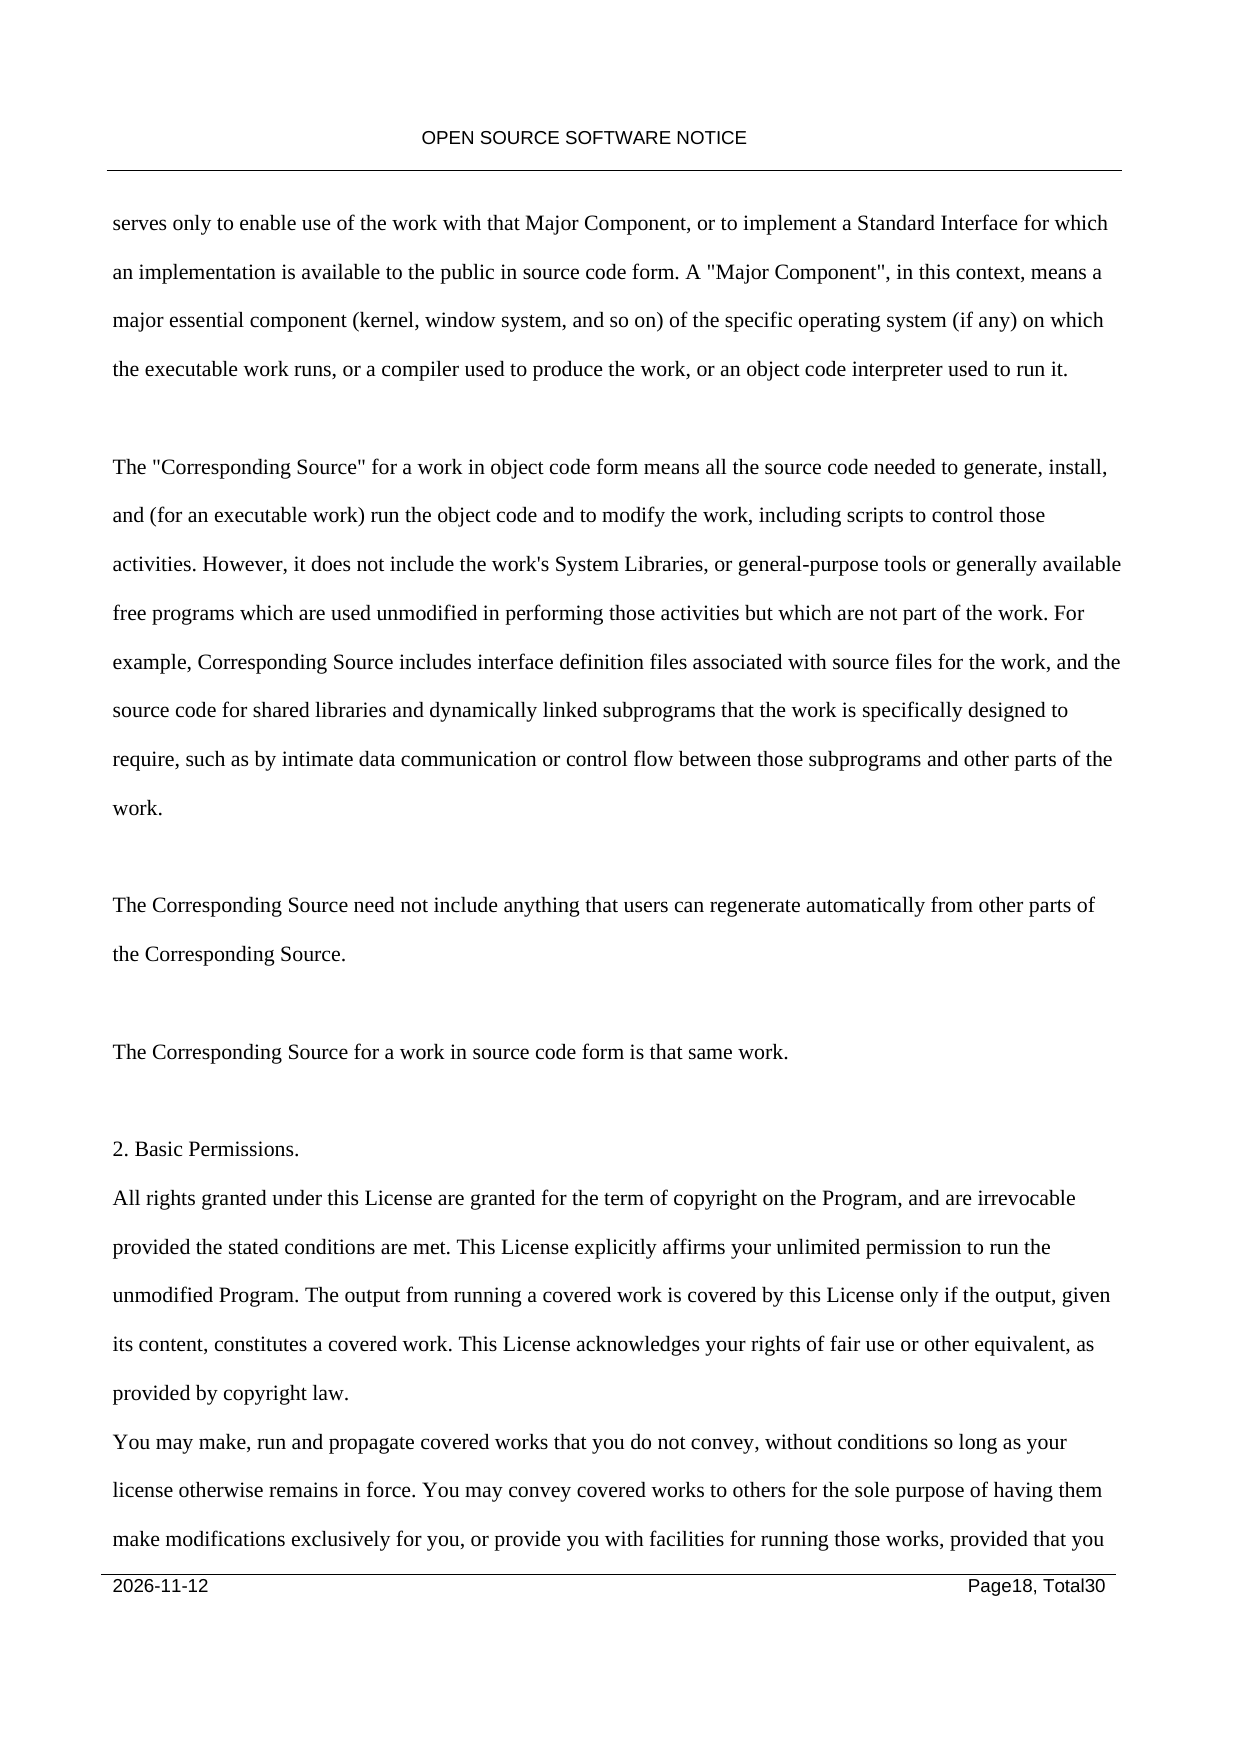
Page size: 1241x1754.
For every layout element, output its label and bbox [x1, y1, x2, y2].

text [112, 206, 1128, 1555]
